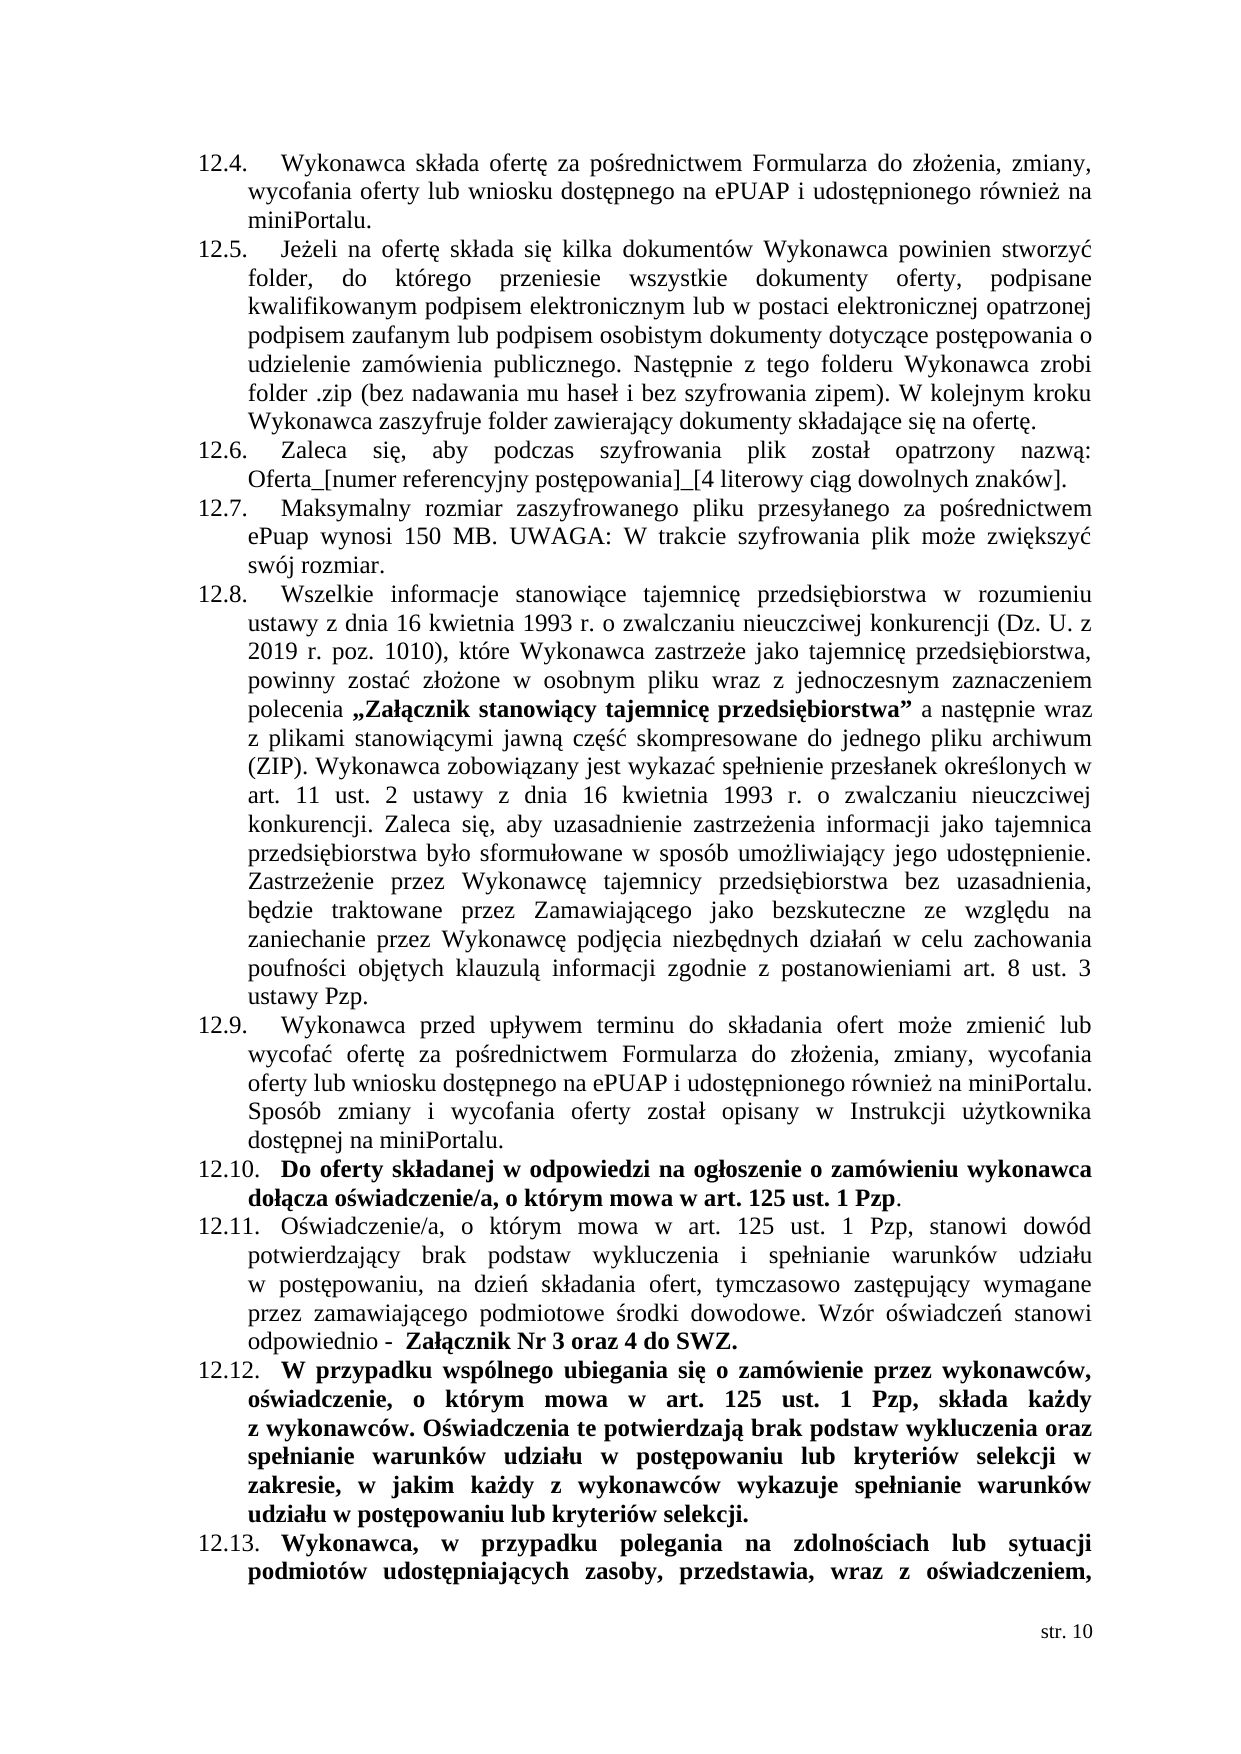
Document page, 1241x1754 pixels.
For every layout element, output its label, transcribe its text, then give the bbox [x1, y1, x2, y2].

list Wykonawca składa ofertę za pośrednictwem Formularza do złożenia, zmiany, wycofania oferty lub wniosku dostępnego na ePUAP i udostępnionego również na miniPortalu. [198, 148, 1093, 234]
list Do oferty składanej w odpowiedzi na ogłoszenie o zamówieniu wykonawca dołącza oświadczenie/a, o którym mowa w art. 125 ust. 1 Pzp. [198, 1154, 1093, 1211]
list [198, 1528, 1093, 1585]
list Wykonawca przed upływem terminu do składania ofert może zmienić lub wycofać ofertę za pośrednictwem Formularza do złożenia, zmiany, wycofania oferty lub wniosku dostępnego na ePUAP i udostępnionego również na miniPortalu. Sposób zmiany i wycofania oferty został opisany w Instrukcji użytkownika dostępnej na miniPortalu. [198, 1010, 1093, 1154]
list W przypadku wspólnego ubiegania się o zamówienie przez wykonawców, oświadczenie, o którym mowa w art. 125 ust. 1 Pzp, składa każdy z wykonawców. Oświadczenia te potwierdzają brak podstaw wykluczenia oraz spełnianie warunków udziału w postępowaniu lub kryteriów selekcji w zakresie, w jakim każdy z wykonawców wykazuje spełnianie warunków udziału w postępowaniu lub kryteriów selekcji. [198, 1355, 1093, 1528]
list Oświadczenie/a, o którym mowa w art. 125 ust. 1 Pzp, stanowi dowód potwierdzający brak podstaw wykluczenia i spełnianie warunków udziału w postępowaniu, na dzień składania ofert, tymczasowo zastępujący wymagane przez zamawiającego podmiotowe środki dowodowe. Wzór oświadczeń stanowi odpowiednio - Załącznik Nr 3 oraz 4 do SWZ. [198, 1211, 1093, 1355]
list Jeżeli na ofertę składa się kilka dokumentów Wykonawca powinien stworzyć folder, do którego przeniesie wszystkie dokumenty oferty, podpisane kwalifikowanym podpisem elektronicznym lub w postaci elektronicznej opatrzonej podpisem zaufanym lub podpisem osobistym dokumenty dotyczące postępowania o udzielenie zamówienia publicznego. Następnie z tego folderu Wykonawca zrobi folder .zip (bez nadawania mu haseł i bez szyfrowania zipem). W kolejnym kroku Wykonawca zaszyfruje folder zawierający dokumenty składające się na ofertę. [198, 234, 1093, 435]
list Maksymalny rozmiar zaszyfrowanego pliku przesyłanego za pośrednictwem ePuap wynosi 150 MB. UWAGA: W trakcie szyfrowania plik może zwiększyć swój rozmiar. [198, 493, 1093, 579]
list Zaleca się, aby podczas szyfrowania plik został opatrzony nazwą: Oferta_[numer referencyjny postępowania]_[4 literowy ciąg dowolnych znaków]. [198, 435, 1093, 493]
list Wszelkie informacje stanowiące tajemnicę przedsiębiorstwa w rozumieniu ustawy z dnia 16 kwietnia 1993 r. o zwalczaniu nieuczciwej konkurencji (Dz. U. z 2019 r. poz. 1010), które Wykonawca zastrzeże jako tajemnicę przedsiębiorstwa, powinny zostać złożone w osobnym pliku wraz z jednoczesnym zaznaczeniem polecenia „Załącznik stanowiący tajemnicę przedsiębiorstwa” a następnie wraz z plikami stanowiącymi jawną część skompresowane do jednego pliku archiwum (ZIP). Wykonawca zobowiązany jest wykazać spełnienie przesłanek określonych w art. 11 ust. 2 ustawy z dnia 16 kwietnia 1993 r. o zwalczaniu nieuczciwej konkurencji. Zaleca się, aby uzasadnienie zastrzeżenia informacji jako tajemnica przedsiębiorstwa było sformułowane w sposób umożliwiający jego udostępnienie. Zastrzeżenie przez Wykonawcę tajemnicy przedsiębiorstwa bez uzasadnienia, będzie traktowane przez Zamawiającego jako bezskuteczne ze względu na zaniechanie przez Wykonawcę podjęcia niezbędnych działań w celu zachowania poufności objętych klauzulą informacji zgodnie z postanowieniami art. 8 ust. 3 ustawy Pzp. [198, 579, 1093, 1010]
